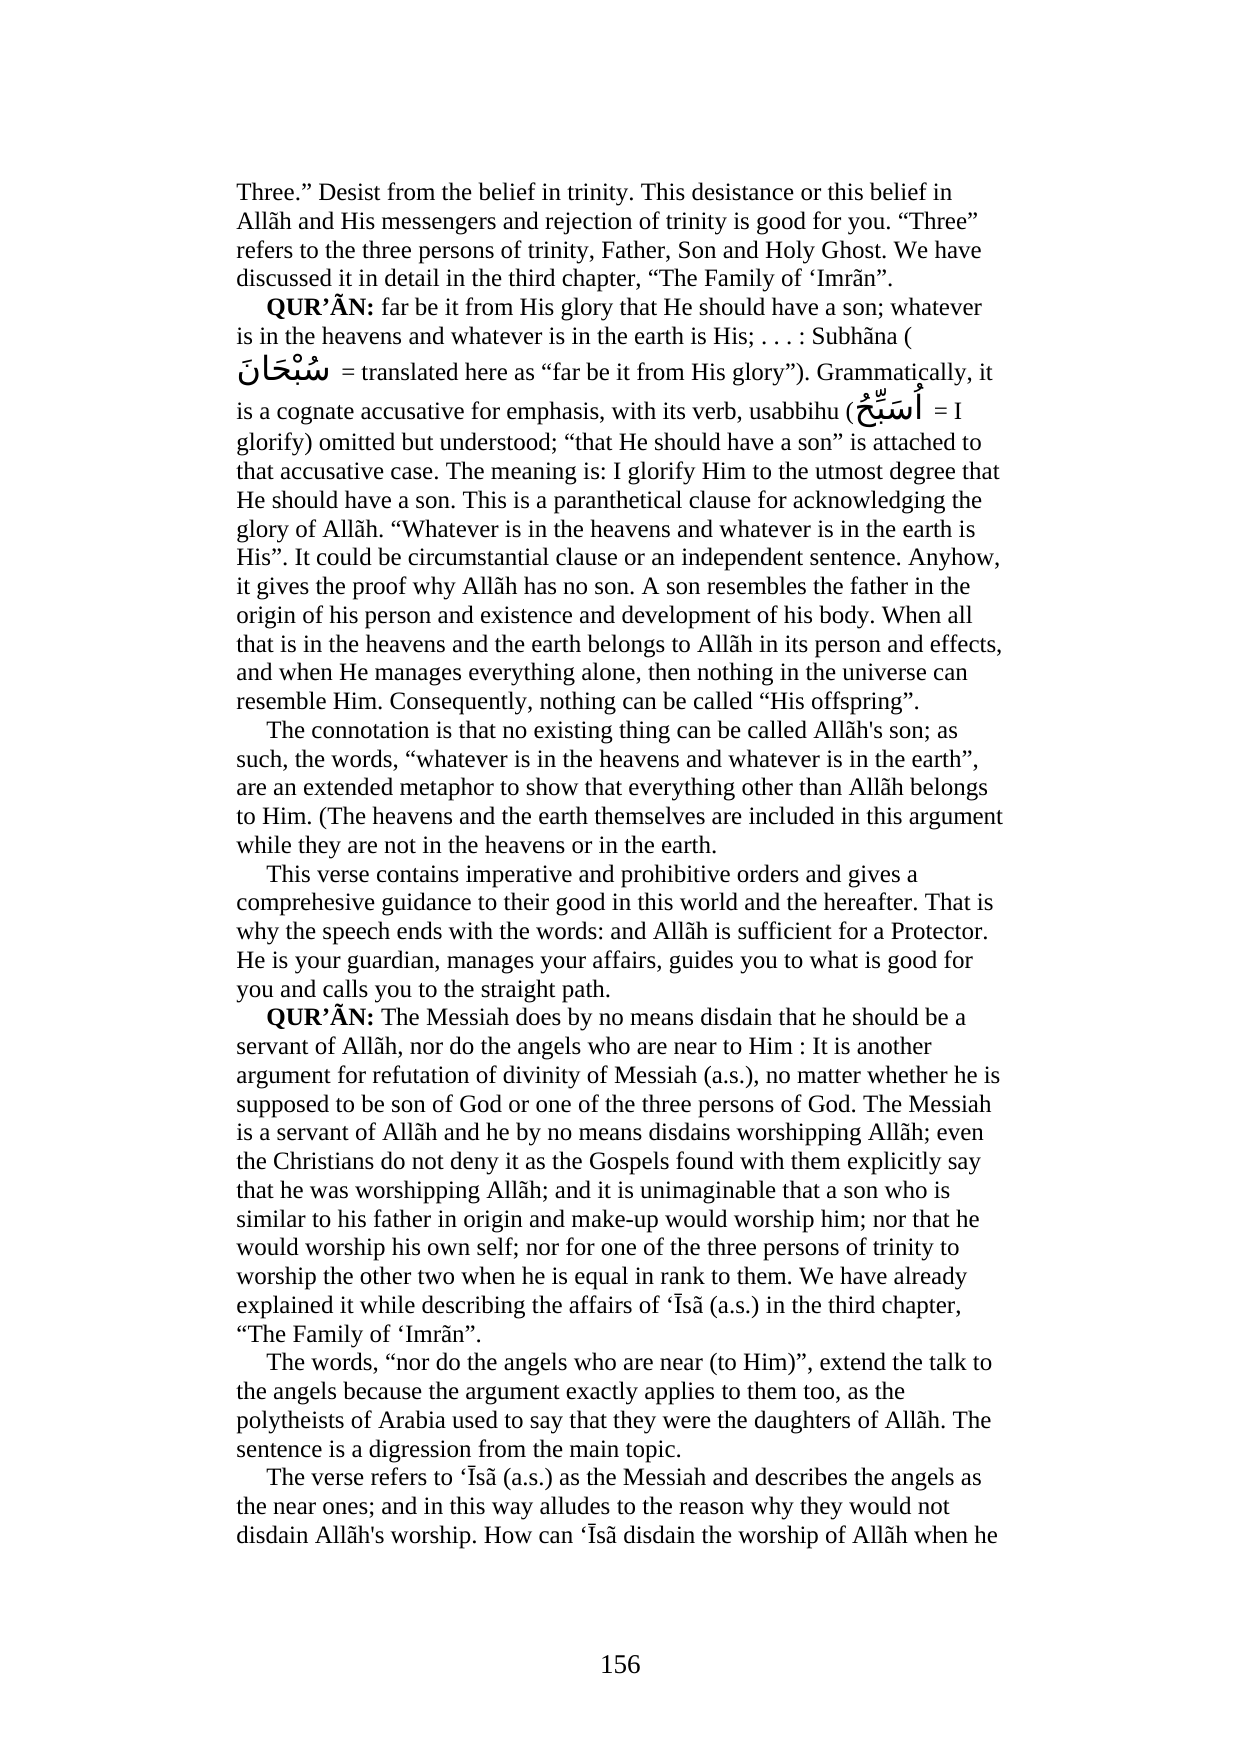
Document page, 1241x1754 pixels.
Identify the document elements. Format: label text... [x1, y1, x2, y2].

text The words, “nor do the angels who are near (to Him)”, extend the talk to the angels because the argument exactly applies to them too, as the polytheists of Arabia used to say that they were the daughters of Allãh. The sentence is a digression from the main topic. [236, 1347, 1004, 1462]
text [236, 1462, 1004, 1549]
text The connotation is that no existing thing can be called Allãh's son; as such, the words, “whatever is in the heavens and whatever is in the earth”, are an extended metaphor to show that everything other than Allãh belongs to Him. (The heavens and the earth themselves are included in this argument while they are not in the heavens or in the earth. [236, 715, 1004, 859]
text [236, 177, 1004, 292]
text This verse contains imperative and prohibitive orders and gives a comprehesive guidance to their good in this world and the hereafter. That is why the speech ends with the words: and Allãh is sufficient for a Protector. He is your guardian, manages your affairs, guides you to what is good for you and calls you to the straight path. [236, 859, 1004, 1002]
text QUR’ÃN: The Messiah does by no means disdain that he should be a servant of Allãh, nor do the angels who are near to Him : It is another argument for refutation of divinity of Messiah (a.s.), no matter whether he is supposed to be son of God or one of the three persons of God. The Messiah is a servant of Allãh and he by no means disdains worshipping Allãh; even the Christians do not deny it as the Gospels found with them explicitly say that he was worshipping Allãh; and it is unimaginable that a son who is similar to his father in origin and make-up would worship him; nor that he would worship his own self; nor for one of the three persons of trinity to worship the other two when he is equal in rank to them. We have already explained it while describing the affairs of ‘Īsã (a.s.) in the third chapter, “The Family of ‘Imrãn”. [236, 1002, 1004, 1347]
text QUR’ÃN: far be it from His glory that He should have a son; whatever is in the heavens and whatever is in the earth is His; . . . : Subhãna (سُبْحَانَ = translated here as “far be it from His glory”). Grammatically, it is a cognate accusative for emphasis, with its verb, usabbihu (اُسَبِّحُ = I glorify) omitted but understood; “that He should have a son” is attached to that accusative case. The meaning is: I glorify Him to the utmost degree that He should have a son. This is a paranthetical clause for acknowledging the glory of Allãh. “Whatever is in the heavens and whatever is in the earth is His”. It could be circumstantial clause or an independent sentence. Anyhow, it gives the proof why Allãh has no son. A son resembles the father in the origin of his person and existence and development of his body. When all that is in the heavens and the earth belongs to Allãh in its person and effects, and when He manages everything alone, then nothing in the universe can resemble Him. Consequently, nothing can be called “His offspring”. [236, 292, 1004, 715]
